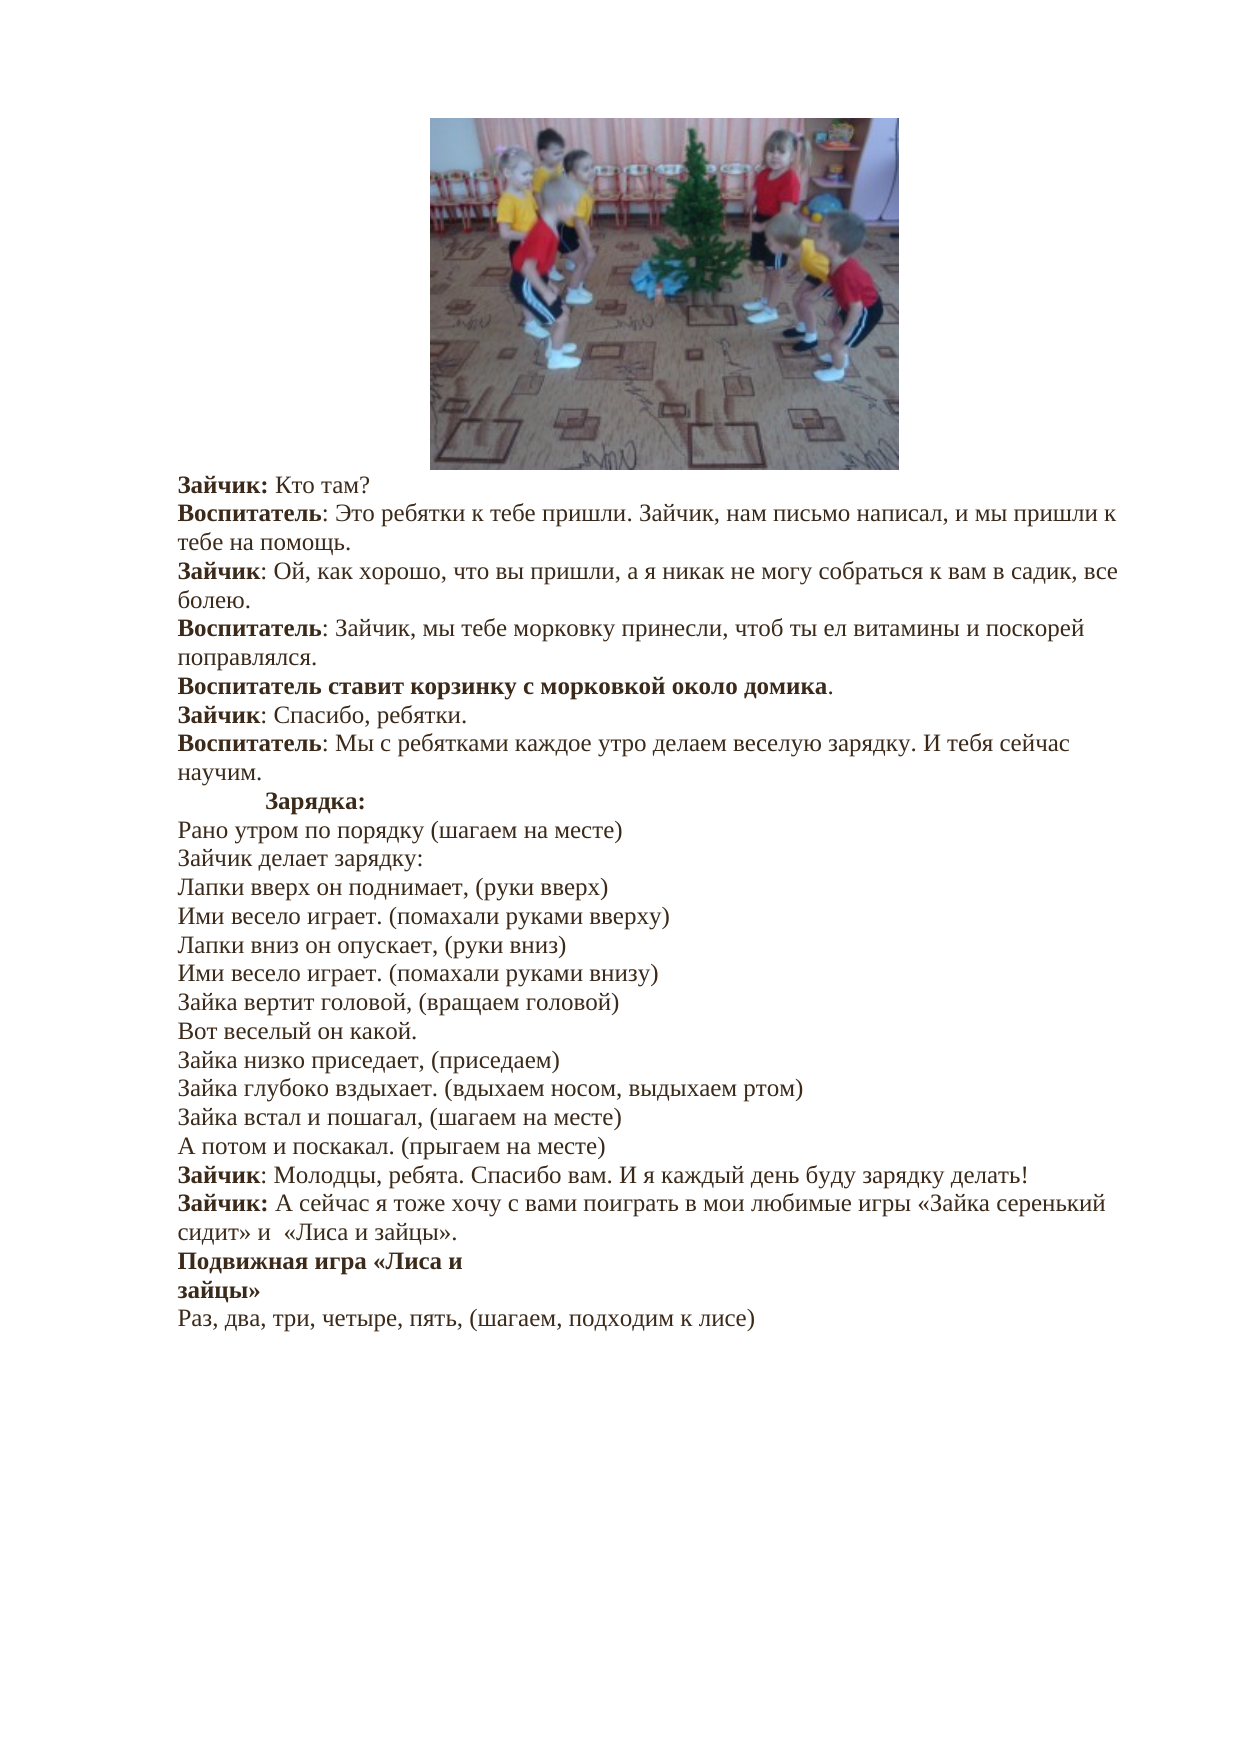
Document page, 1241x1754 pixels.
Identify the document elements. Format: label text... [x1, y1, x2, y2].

text Зайчик: Молодцы, ребята. Спасибо вам. И я каждый день буду зарядку делать! [177, 1160, 1152, 1188]
text Зайка вертит головой, (вращаем головой) [177, 987, 1152, 1016]
text Зайчик: А сейчас я тоже хочу с вами поиграть в мои любимые игры «Зайка серенький сидит» и «Лиса и зайцы». [177, 1188, 1152, 1246]
text Зайчик: Кто там? [177, 470, 1152, 498]
text Зайчик: Спасибо, ребятки. [177, 700, 1152, 728]
text Рано утром по порядку (шагаем на месте) [177, 815, 1152, 843]
text Зайка низко приседает, (приседаем) [177, 1045, 1152, 1073]
picture [430, 118, 899, 470]
text Подвижная игра «Лиса и зайцы» Раз, два, три, четыре, пять, (шагаем, подходим к лисе) [177, 1246, 1152, 1332]
text Ими весело играет. (помахали руками внизу) [177, 958, 1152, 987]
text А потом и поскакал. (прыгаем на месте) [177, 1131, 1152, 1160]
text Зайчик: Ой, как хорошо, что вы пришли, а я никак не могу собраться к вам в садик, все болею. [177, 556, 1152, 613]
text Вот веселый он какой. [177, 1016, 1152, 1045]
text Зарядка: [177, 786, 1152, 815]
text Зайка глубоко вздыхает. (вдыхаем носом, выдыхаем ртом) [177, 1073, 1152, 1102]
text Воспитатель: Мы с ребятками каждое утро делаем веселую зарядку. И тебя сейчас научим. [177, 728, 1152, 786]
text Ими весело играет. (помахали руками вверху) [177, 901, 1152, 930]
text Зайчик делает зарядку: [177, 843, 1152, 872]
text Воспитатель ставит корзинку с морковкой около домика. [177, 671, 1152, 700]
text Воспитатель: Это ребятки к тебе пришли. Зайчик, нам письмо написал, и мы пришли к тебе на помощь. [177, 498, 1152, 556]
text Лапки вверх он поднимает, (руки вверх) [177, 872, 1152, 901]
text Зайка встал и пошагал, (шагаем на месте) [177, 1102, 1152, 1131]
text Воспитатель: Зайчик, мы тебе морковку принесли, чтоб ты ел витамины и поскорей поправлялся. [177, 613, 1152, 671]
text Лапки вниз он опускает, (руки вниз) [177, 930, 1152, 958]
